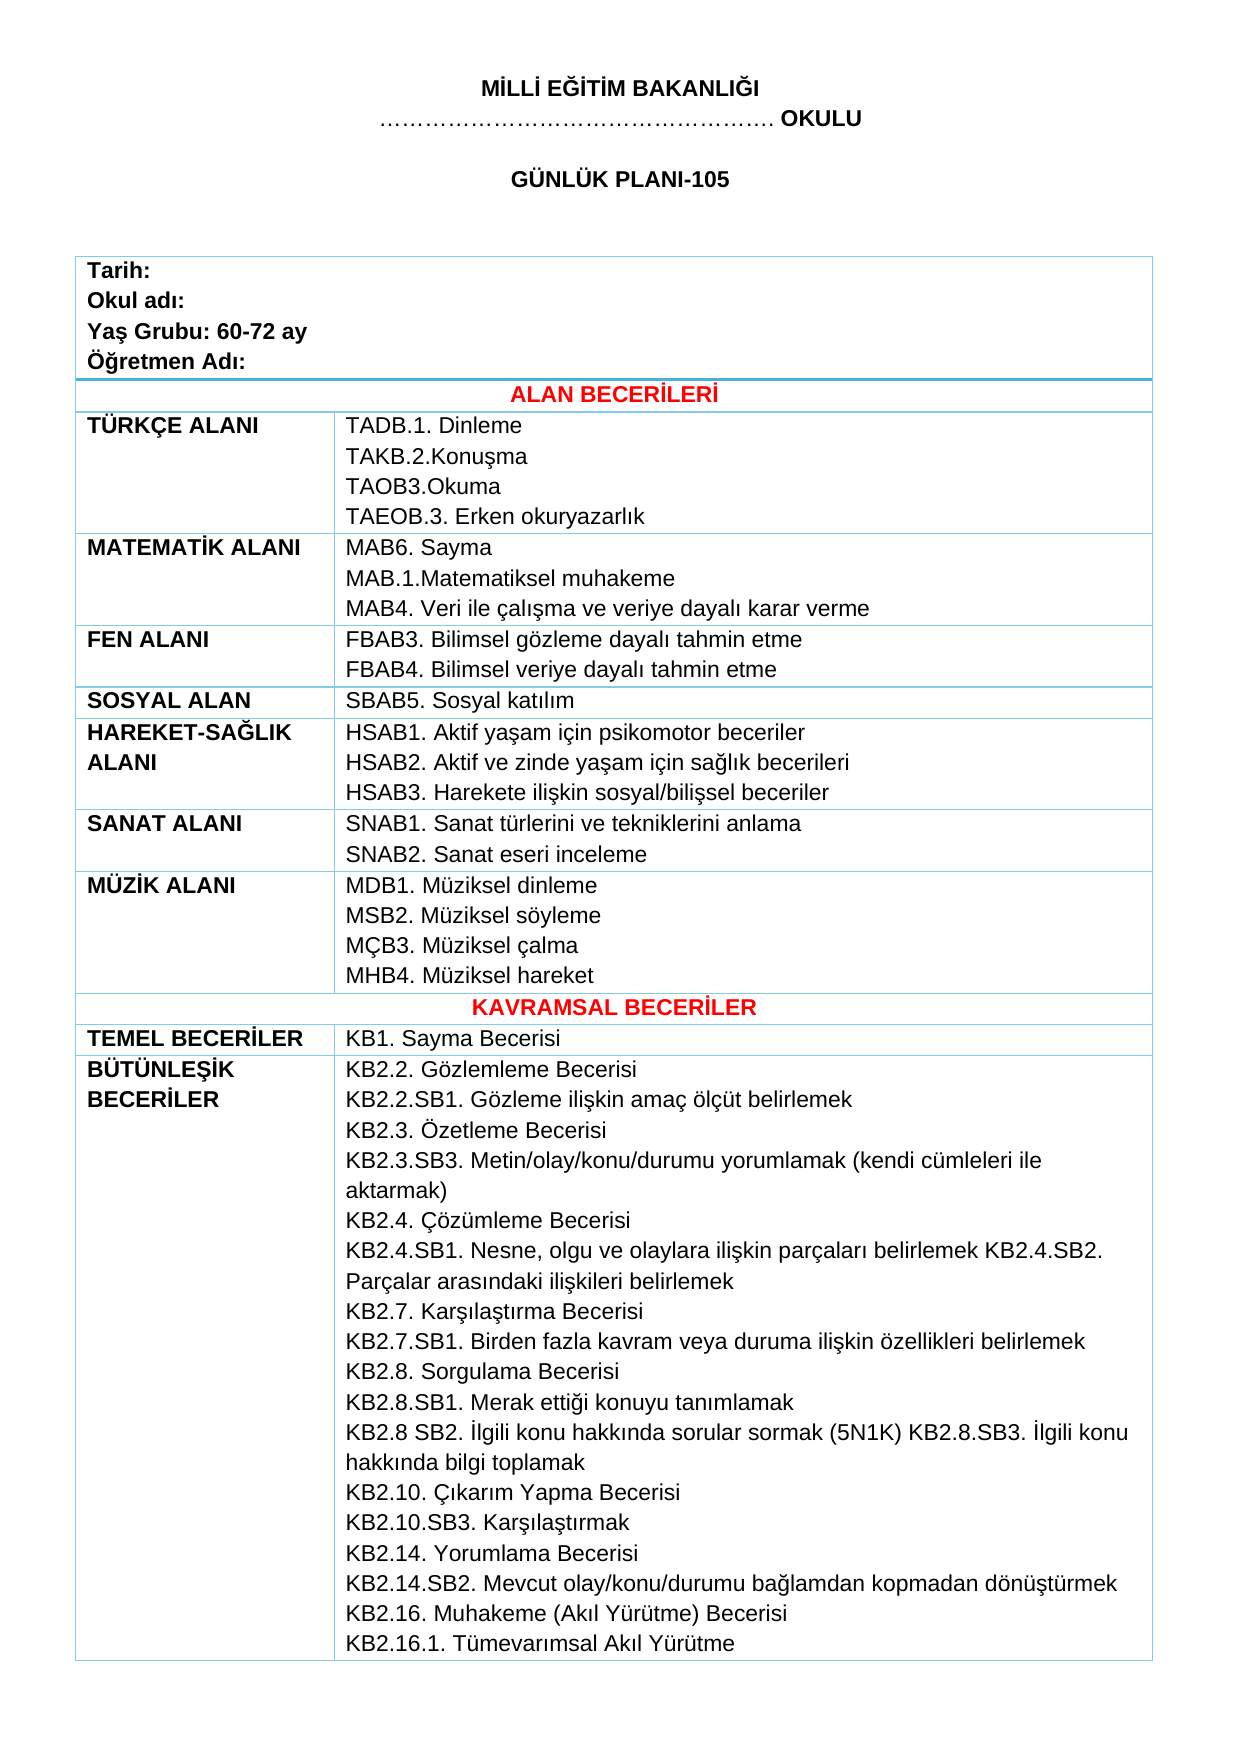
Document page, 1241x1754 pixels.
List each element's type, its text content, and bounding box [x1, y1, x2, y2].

table_cell MDB1. Müziksel dinleme MSB2. Müziksel söyleme MÇB3. Müziksel çalma MHB4. Müziksel hareket [335, 872, 1152, 993]
table_cell FEN ALANI [76, 626, 334, 686]
table_cell SNAB1. Sanat türlerini ve tekniklerini anlama SNAB2. Sanat eseri inceleme [335, 810, 1152, 871]
table_cell HAREKET-SAĞLIK ALANI [76, 719, 334, 809]
table_header Tarih: Okul adı: Yaş Grubu: 60-72 ay Öğretmen Adı: [76, 257, 1152, 378]
table_cell TÜRKÇE ALANI [76, 413, 334, 533]
table_cell FBAB3. Bilimsel gözleme dayalı tahmin etme FBAB4. Bilimsel veriye dayalı tahmin etme [335, 626, 1152, 686]
table_cell SBAB5. Sosyal katılım [335, 688, 1152, 718]
table_cell MÜZİK ALANI [76, 872, 334, 993]
table_cell KB1. Sayma Becerisi [335, 1025, 1152, 1055]
table_cell MAB6. Sayma MAB.1.Matematiksel muhakeme MAB4. Veri ile çalışma ve veriye dayalı karar verme [335, 534, 1152, 625]
table_cell SANAT ALANI [76, 810, 334, 871]
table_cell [335, 1056, 1152, 1660]
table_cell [76, 1056, 334, 1660]
table_cell SOSYAL ALAN [76, 688, 334, 718]
table_cell TEMEL BECERİLER [76, 1025, 334, 1055]
table_cell TADB.1. Dinleme TAKB.2.Konuşma TAOB3.Okuma TAEOB.3. Erken okuryazarlık [335, 413, 1152, 533]
table_cell ALAN BECERİLERİ [76, 381, 1152, 411]
table_cell MATEMATİK ALANI [76, 534, 334, 625]
text GÜNLÜK PLANI-105 [75, 166, 1165, 192]
text MİLLİ EĞİTİM BAKANLIĞI [75, 75, 1165, 101]
table_cell KAVRAMSAL BECERİLER [76, 994, 1152, 1024]
text ……………………………………………. OKULU [75, 105, 1165, 132]
table_cell HSAB1. Aktif yaşam için psikomotor beceriler HSAB2. Aktif ve zinde yaşam için sağlık becerileri HSAB3. Harekete ilişkin sosyal/bilişsel beceriler [335, 719, 1152, 809]
